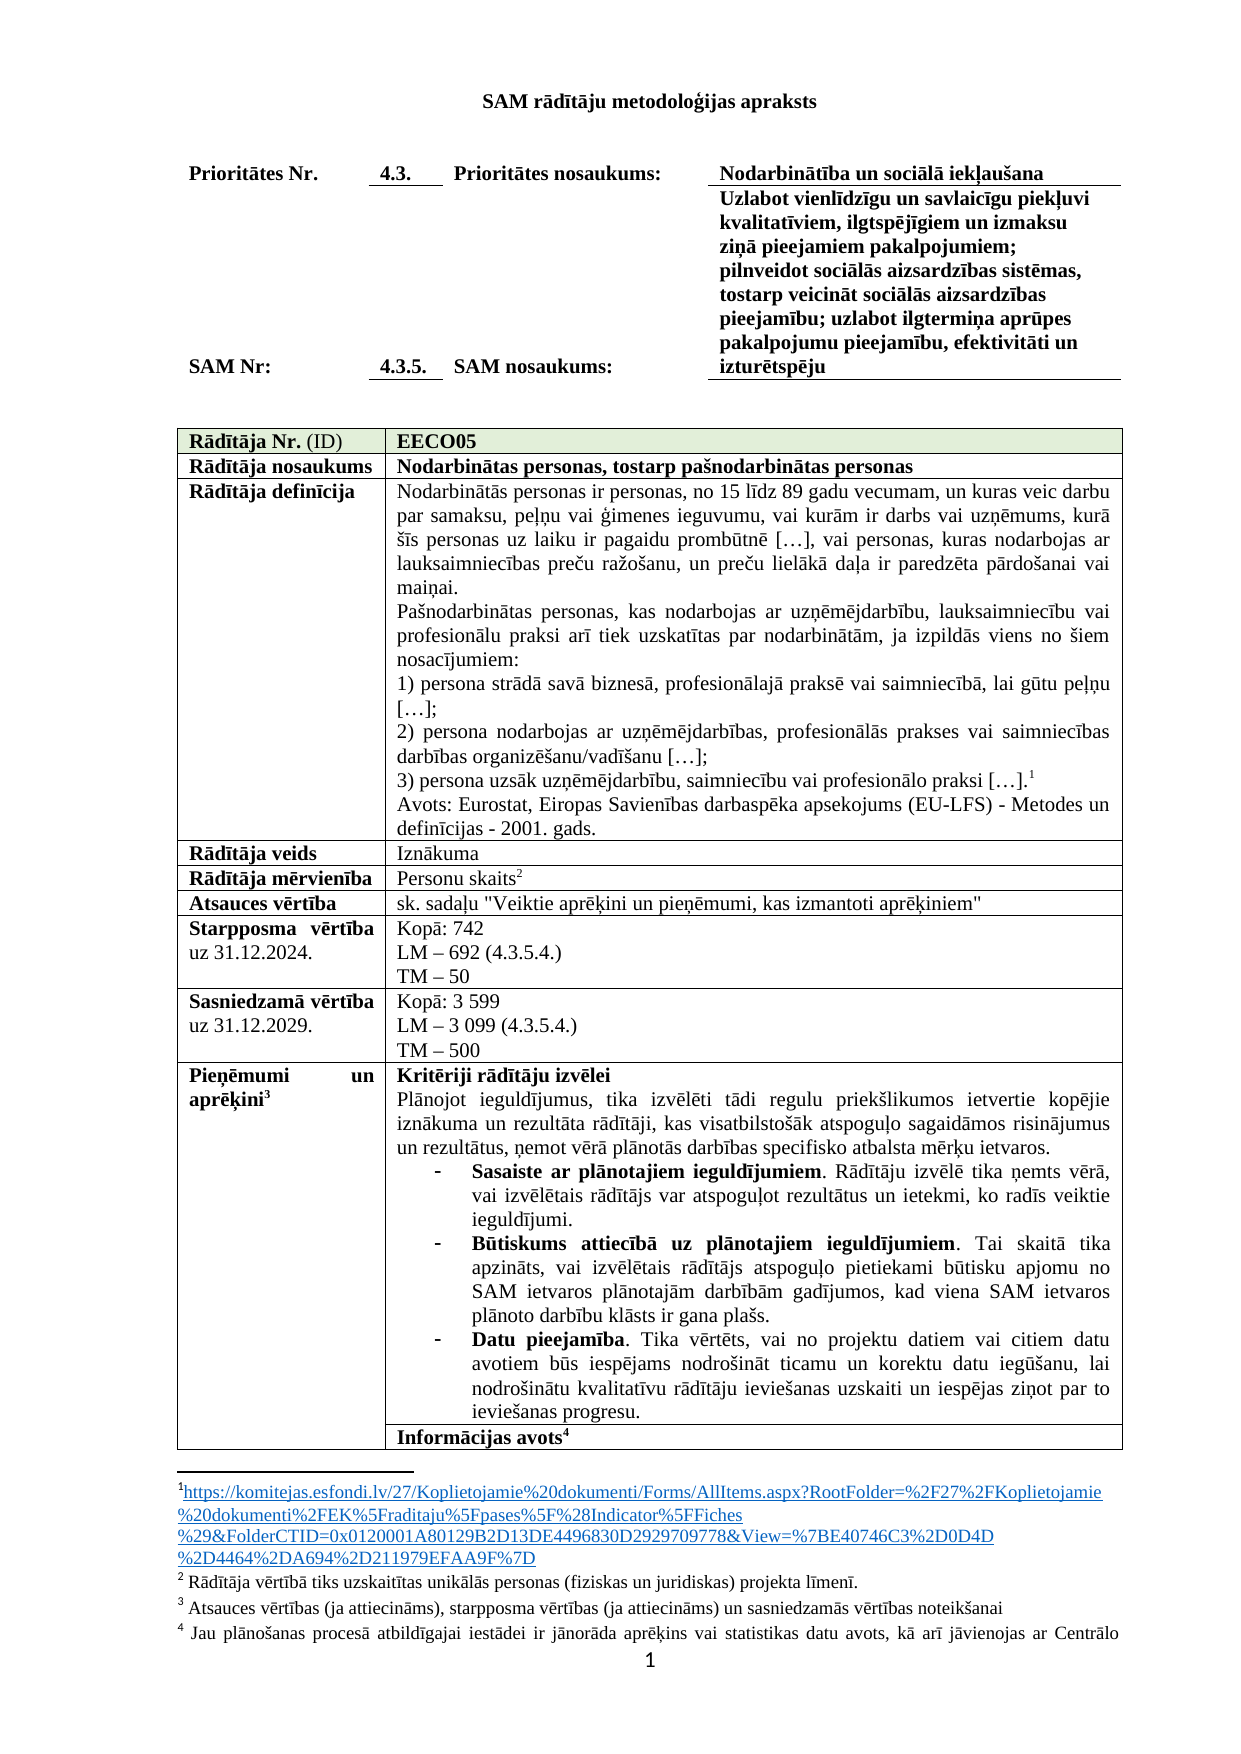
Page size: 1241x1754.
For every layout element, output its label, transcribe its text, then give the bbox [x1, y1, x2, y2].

table_cell Nodarbinātās personas ir personas, no 15 līdz 89 gadu vecumam, un kuras veic darbu par samaksu, peļņu vai ģimenes ieguvumu, vai kurām ir darbs vai uzņēmums, kurā šīs personas uz laiku ir pagaidu prombūtnē […], vai personas, kuras nodarbojas ar lauksaimniecības preču ražošanu, un preču lielākā daļa ir paredzēta pārdošanai vai maiņai. Pašnodarbinātas personas, kas nodarbojas ar uzņēmējdarbību, lauksaimniecību vai profesionālu praksi arī tiek uzskatītas par nodarbinātām, ja izpildās viens no šiem nosacījumiem: 1) persona strādā savā biznesā, profesionālajā praksē vai saimniecībā, lai gūtu peļņu […]; 2) persona nodarbojas ar uzņēmējdarbības, profesionālās prakses vai saimniecības darbības organizēšanu/vadīšanu […]; 3) persona uzsāk uzņēmējdarbību, saimniecību vai profesionālo praksi […]. Avots: Eurostat, Eiropas Savienības darbaspēka apsekojums (EU-LFS) - Metodes un definīcijas - 2001. gads. [386, 479, 1122, 840]
table_cell sk. sadaļu "Veiktie aprēķini un pieņēmumi, kas izmantoti aprēķiniem" [386, 891, 1122, 915]
table_cell Rādītāja mērvienība [178, 866, 385, 890]
table_cell Kopā: 3 599 LM – 3 099 (4.3.5.4.) TM – 500 [386, 989, 1122, 1062]
table_header Rādītāja Nr. (ID) [178, 429, 385, 453]
table_cell Pieņēmumi un aprēķini [178, 1063, 385, 1449]
table_header Nodarbinātība un sociālā iekļaušana [708, 161, 1121, 185]
table_cell Rādītāja veids [178, 841, 385, 865]
table_header 4.3. [369, 161, 442, 185]
table_cell Uzlabot vienlīdzīgu un savlaicīgu piekļuvi kvalitatīviem, ilgtspējīgiem un izmaksu ziņā pieejamiem pakalpojumiem; pilnveidot sociālās aizsardzības sistēmas, tostarp veicināt sociālās aizsardzības pieejamību; uzlabot ilgtermiņa aprūpes pakalpojumu pieejamību, efektivitāti un izturētspēju [708, 186, 1121, 378]
table_cell Sasniedzamā vērtība uz 31.12.2029. [178, 989, 385, 1062]
table_cell Iznākuma [386, 841, 1122, 865]
text SAM rādītāju metodoloģijas apraksts [177, 89, 1122, 113]
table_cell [386, 1425, 1122, 1449]
table_cell SAM nosaukums: [443, 185, 708, 378]
table_cell Rādītāja definīcija [178, 479, 385, 840]
table_header EECO05 [386, 429, 1122, 453]
table_cell SAM Nr: [177, 185, 368, 378]
table_cell Nodarbinātas personas, tostarp pašnodarbinātas personas [386, 454, 1122, 478]
table_cell Rādītāja nosaukums [178, 454, 385, 478]
table_header Prioritātes Nr. [177, 161, 368, 185]
table_header Prioritātes nosaukums: [443, 161, 708, 185]
table_cell Personu skaits [386, 866, 1122, 890]
table_cell 4.3.5. [369, 186, 442, 378]
table_cell Atsauces vērtība [178, 891, 385, 915]
table_cell Kopā: 742 LM – 692 (4.3.5.4.) TM – 50 [386, 916, 1122, 988]
table_cell Kritēriji rādītāju izvēlei Plānojot ieguldījumus, tika izvēlēti tādi regulu priekšlikumos ietvertie kopējie iznākuma un rezultāta rādītāji, kas visatbilstošāk atspoguļo sagaidāmos risinājumus un rezultātus, ņemot vērā plānotās darbības specifisko atbalsta mērķu ietvaros. Sasaiste ar plānotajiem ieguldījumiem. Rādītāju izvēlē tika ņemts vērā, vai izvēlētais rādītājs var atspoguļot rezultātus un ietekmi, ko radīs veiktie ieguldījumi. Būtiskums attiecībā uz plānotajiem ieguldījumiem. Tai skaitā tika apzināts, vai izvēlētais rādītājs atspoguļo pietiekami būtisku apjomu no SAM ietvaros plānotajām darbībām gadījumos, kad viena SAM ietvaros plānoto darbību klāsts ir gana plašs. Datu pieejamība. Tika vērtēts, vai no projektu datiem vai citiem datu avotiem būs iespējams nodrošināt ticamu un korektu datu iegūšanu, lai nodrošinātu kvalitatīvu rādītāju ieviešanas uzskaiti un iespējas ziņot par to ieviešanas progresu. [386, 1063, 1122, 1423]
table_cell Starpposma vērtība uz 31.12.2024. [178, 916, 385, 988]
